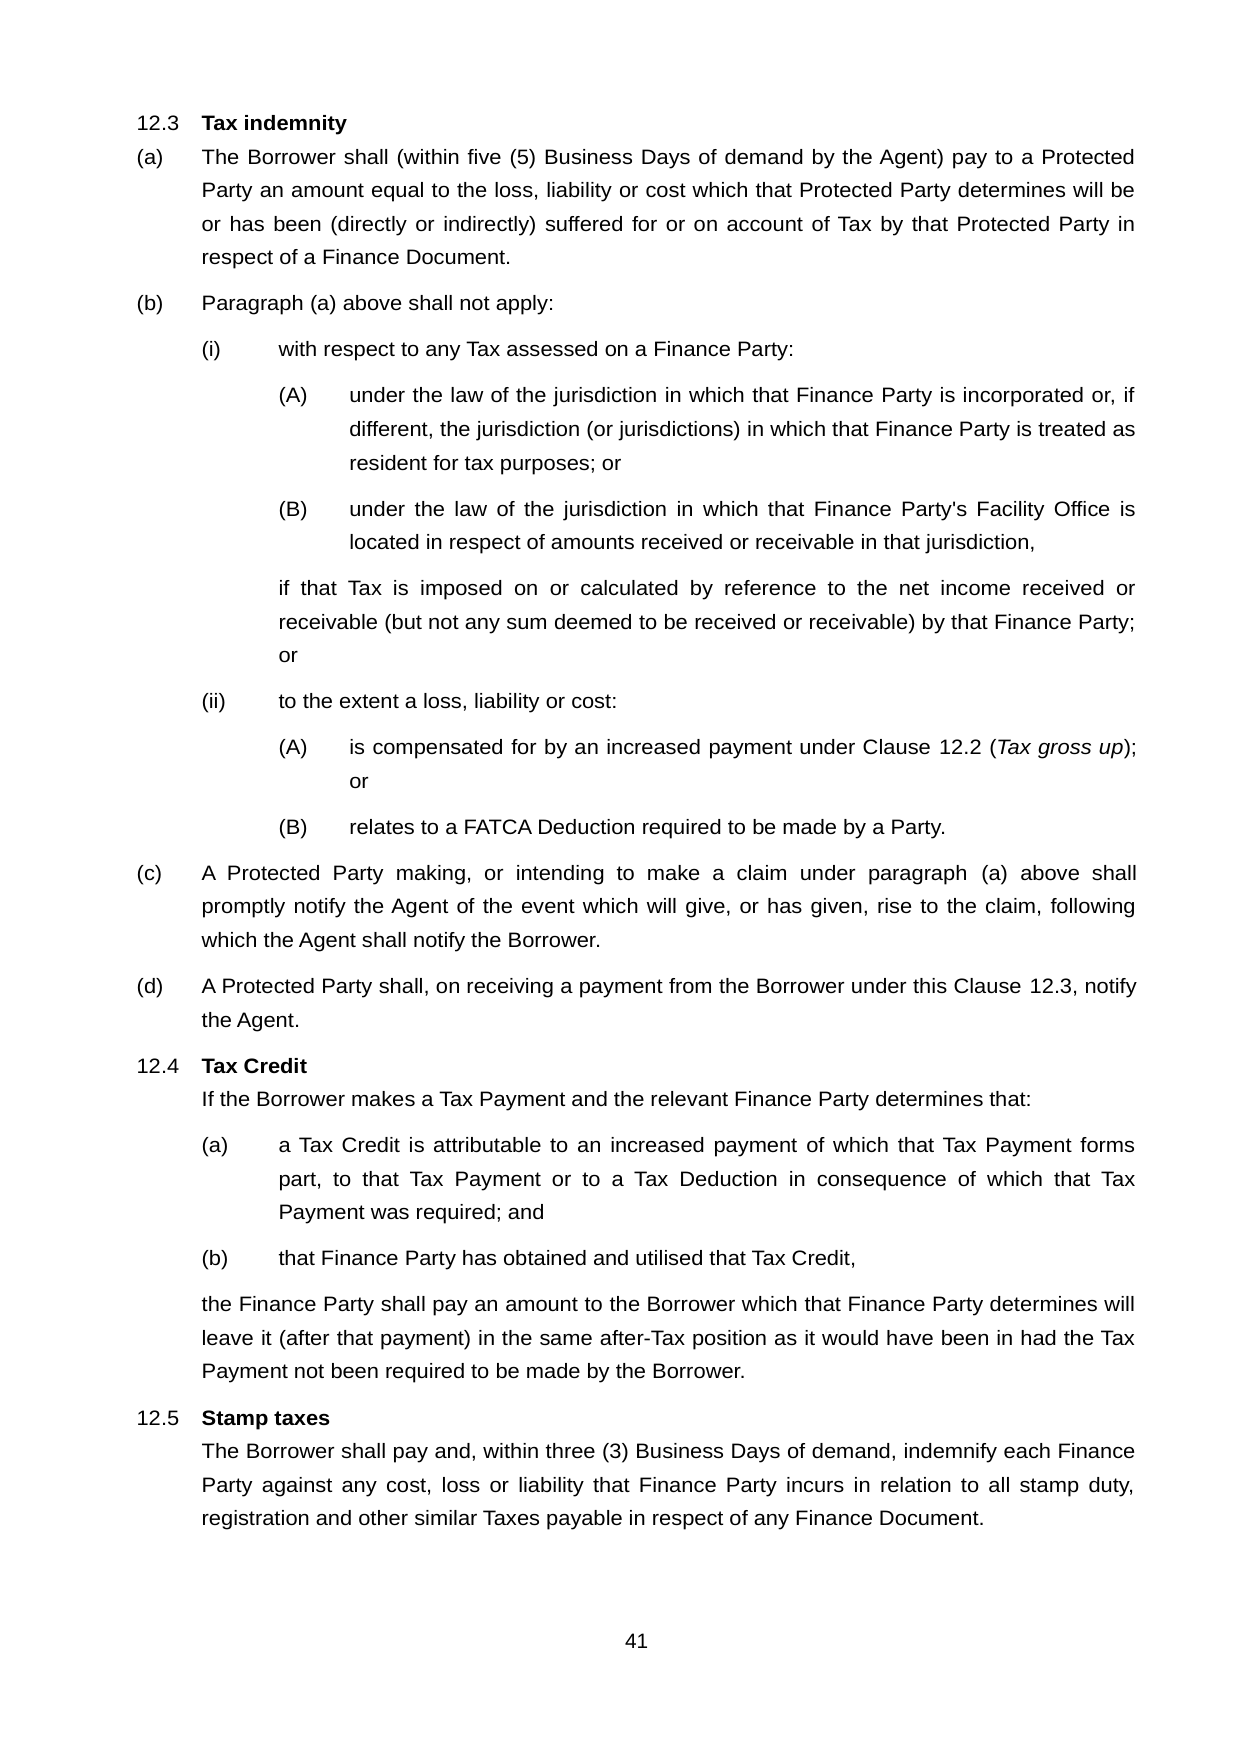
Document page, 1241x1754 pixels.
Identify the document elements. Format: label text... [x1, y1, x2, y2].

text is compensated for by an increased payment under Clause 12.2 (Tax gross up); or [278, 735, 1137, 793]
text Tax indemnity [136, 111, 1137, 135]
text If the Borrower makes a Tax Payment and the relevant Finance Party determines that: [201, 1087, 1137, 1111]
text the Finance Party shall pay an amount to the Borrower which that Finance Party determines will leave it (after that payment) in the same after-Tax position as it would have been in had the Tax Payment not been required to be made by the Borrower. [201, 1292, 1137, 1383]
text with respect to any Tax assessed on a Finance Party: [201, 337, 1137, 361]
text A Protected Party making, or intending to make a claim under paragraph (a) above shall promptly notify the Agent of the event which will give, or has given, rise to the claim, following which the Agent shall notify the Borrower. [136, 861, 1137, 952]
text The Borrower shall pay and, within three (3) Business Days of demand, indemnify each Finance Party against any cost, loss or liability that Finance Party incurs in relation to all stamp duty, registration and other similar Taxes payable in respect of any Finance Document. [201, 1439, 1137, 1530]
text a Tax Credit is attributable to an increased payment of which that Tax Payment forms part, to that Tax Payment or to a Tax Deduction in consequence of which that Tax Payment was required; and [201, 1133, 1137, 1224]
text to the extent a loss, liability or cost: [201, 689, 1137, 713]
text Stamp taxes [136, 1405, 1137, 1429]
text relates to a FATCA Deduction required to be made by a Party. [278, 815, 1137, 839]
text if that Tax is imposed on or calculated by reference to the net income received or receivable (but not any sum deemed to be received or receivable) by that Finance Party; or [278, 576, 1137, 667]
text The Borrower shall (within five (5) Business Days of demand by the Agent) pay to a Protected Party an amount equal to the loss, liability or cost which that Protected Party determines will be or has been (directly or indirectly) suffered for or on account of Tax by that Protected Party in respect of a Finance Document. [136, 144, 1137, 269]
text Paragraph (a) above shall not apply: [136, 291, 1137, 315]
text Tax Credit [136, 1053, 1137, 1077]
text under the law of the jurisdiction in which that Finance Party's Facility Office is located in respect of amounts received or receivable in that jurisdiction, [278, 496, 1137, 554]
text under the law of the jurisdiction in which that Finance Party is incorporated or, if different, the jurisdiction (or jurisdictions) in which that Finance Party is treated as resident for tax purposes; or [278, 383, 1137, 474]
text that Finance Party has obtained and utilised that Tax Credit, [201, 1246, 1137, 1270]
text A Protected Party shall, on receiving a payment from the Borrower under this Clause 12.3, notify the Agent. [136, 974, 1137, 1031]
